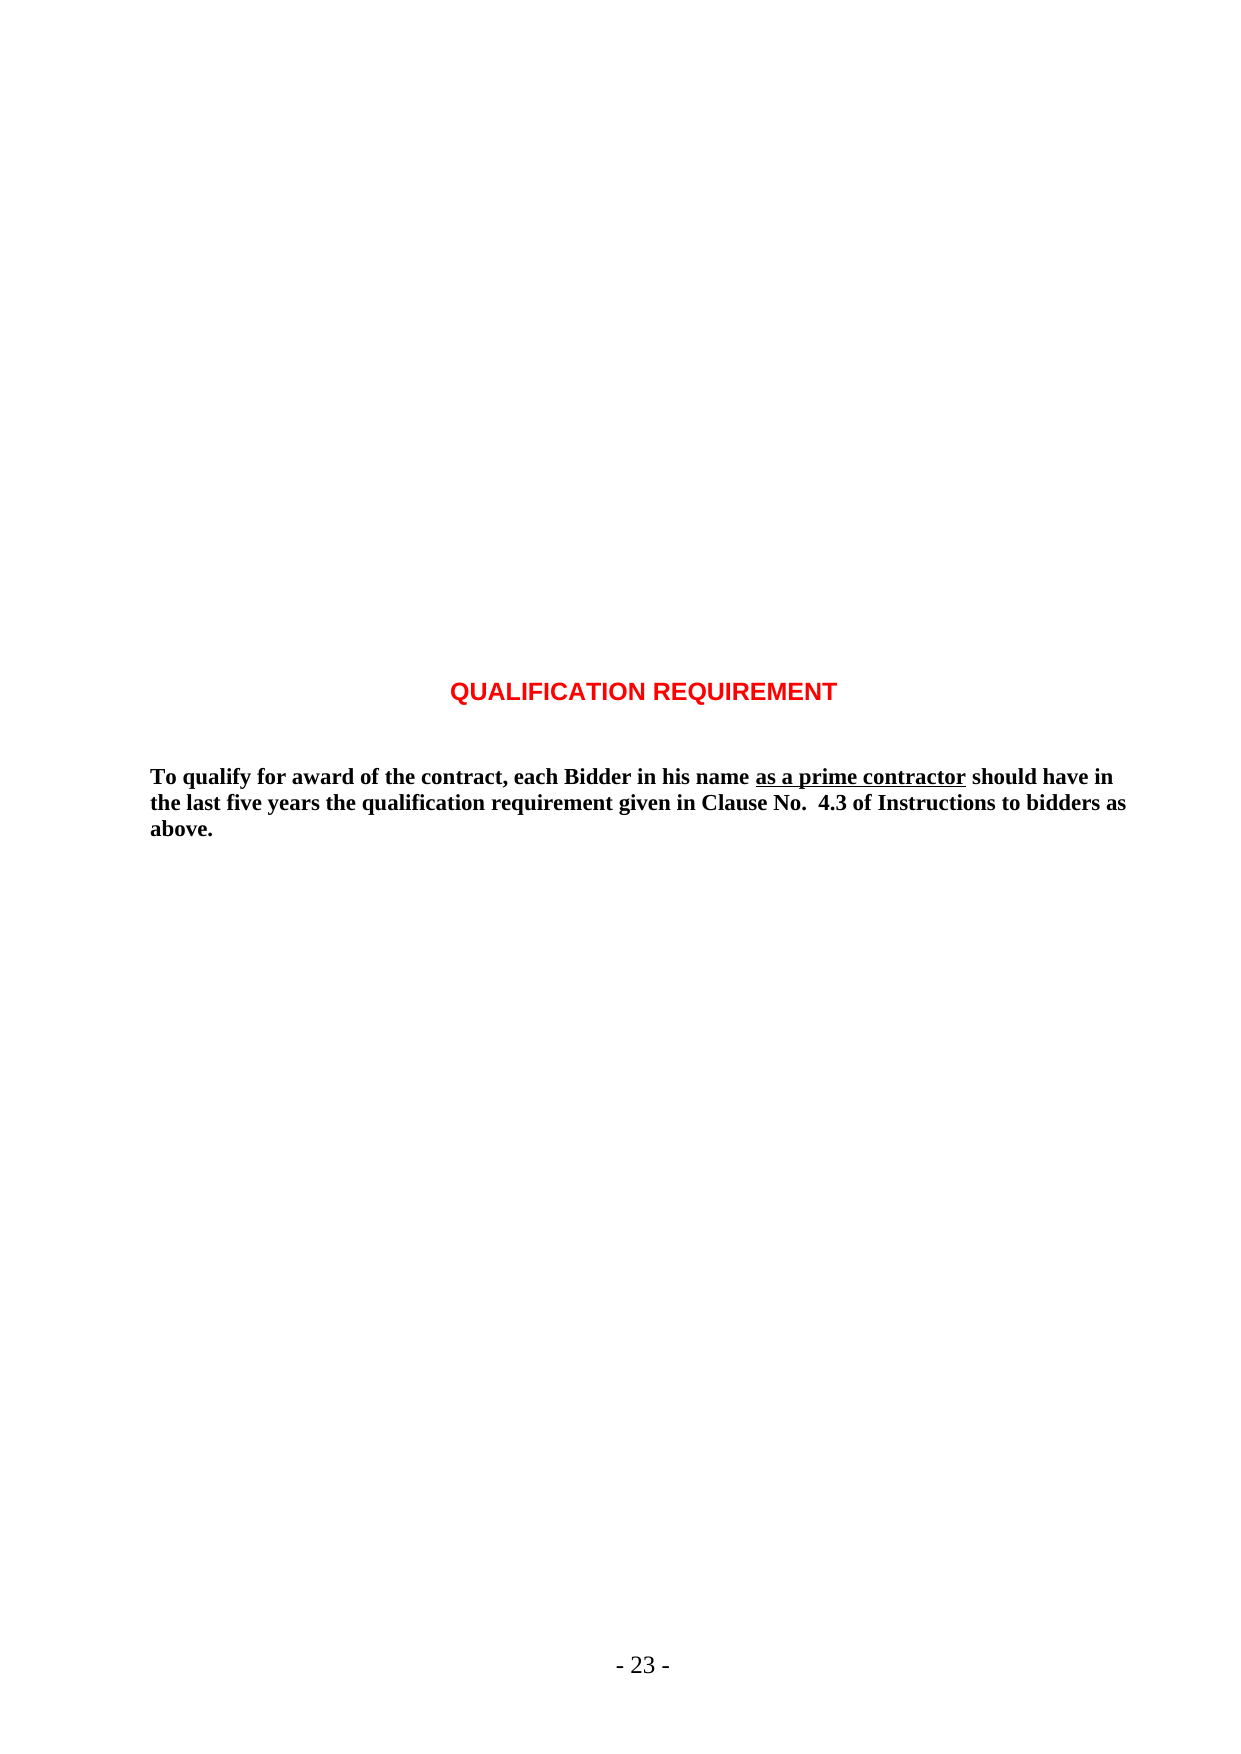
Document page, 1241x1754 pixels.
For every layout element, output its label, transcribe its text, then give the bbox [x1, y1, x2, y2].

text To qualify for award of the contract, each Bidder in his name as a prime contractor should have in the last five years the qualification requirement given in Clause No. 4.3 of Instructions to bidders as above. [150, 763, 1135, 842]
subtitle QUALIFICATION REQUIREMENT [375, 676, 1135, 705]
